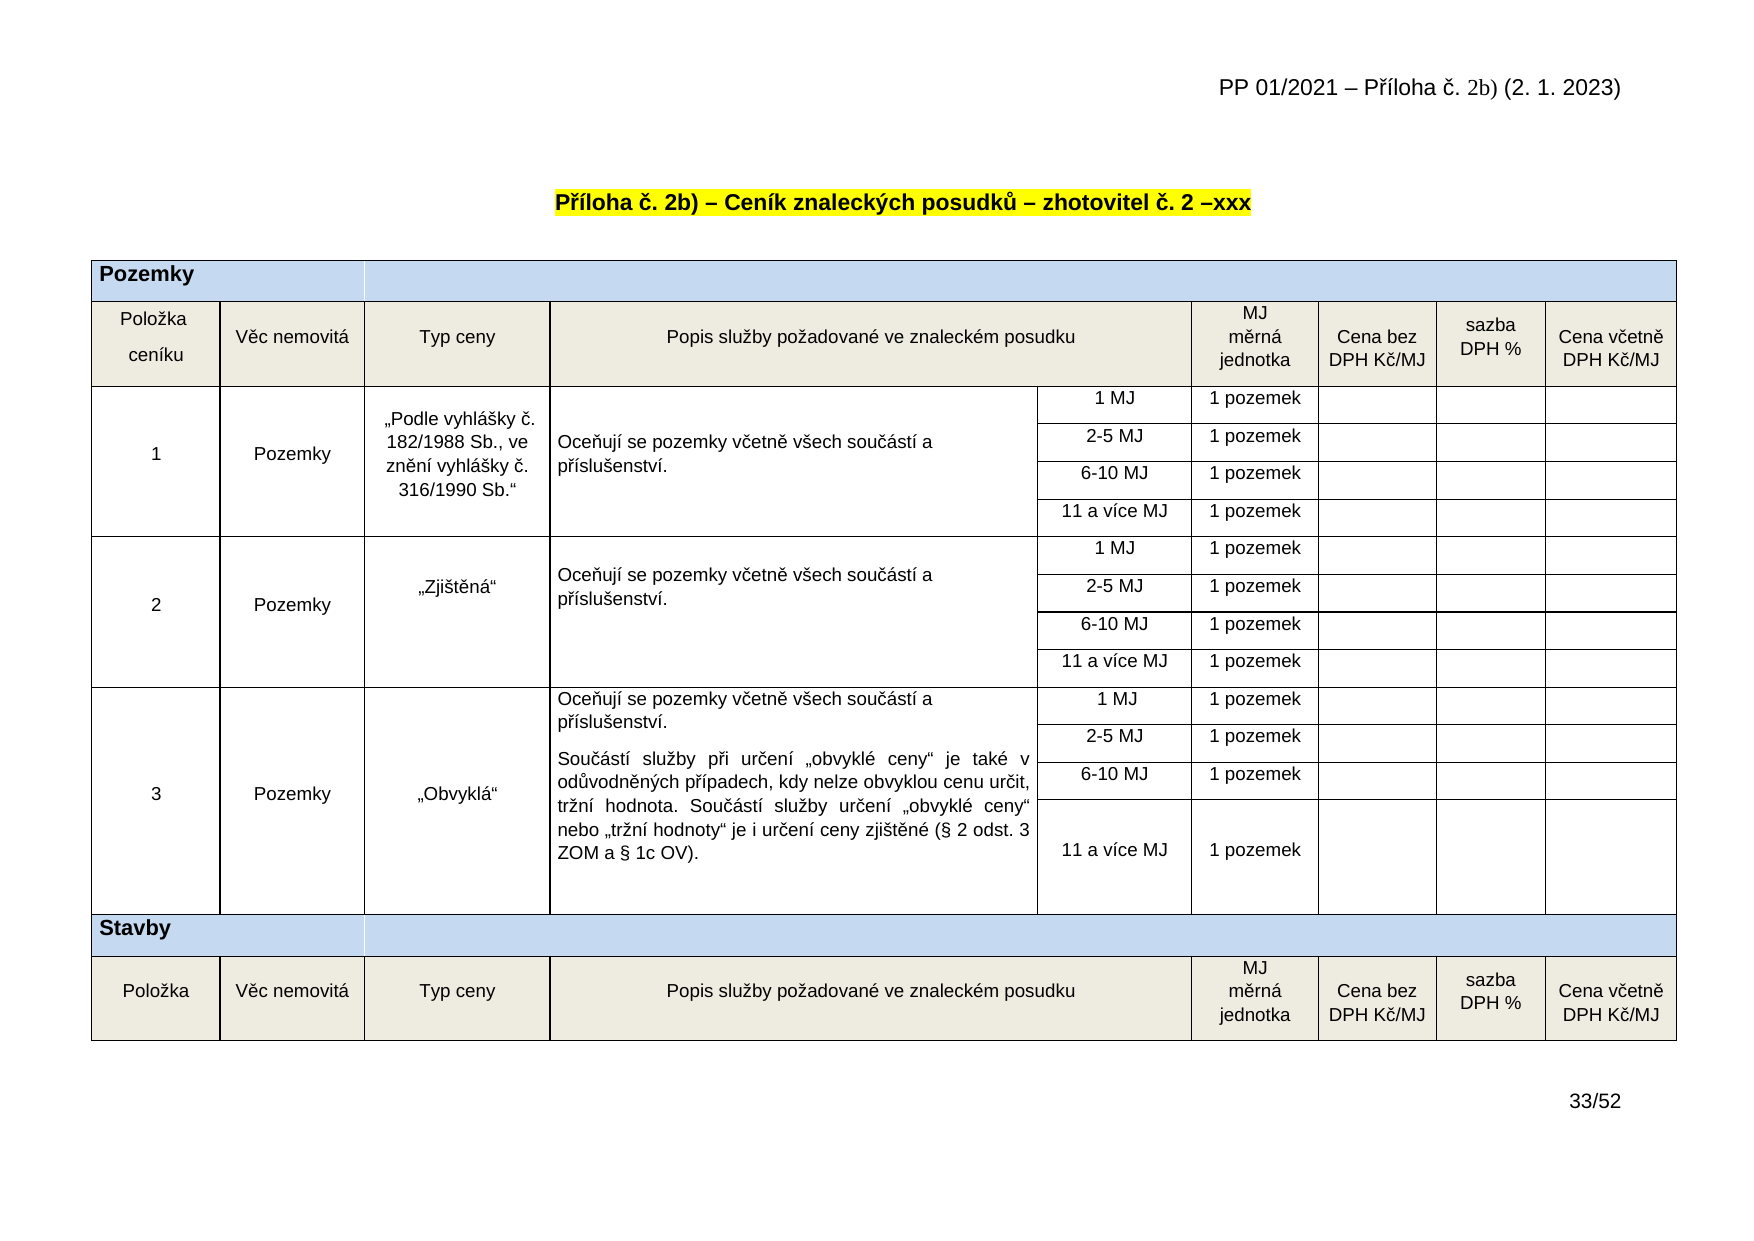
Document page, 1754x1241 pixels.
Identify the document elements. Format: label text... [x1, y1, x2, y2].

table_cell Věc nemovitá [221, 957, 364, 1040]
table_cell [1436, 261, 1545, 301]
table_cell 2-5 MJ [1038, 575, 1191, 611]
table_cell 1 MJ [1038, 688, 1191, 724]
table_cell 11 a více MJ [1038, 650, 1191, 687]
table_cell [1437, 575, 1545, 611]
table_cell [1437, 688, 1545, 724]
table_cell Pozemky [221, 688, 364, 914]
table_cell [1437, 650, 1545, 687]
table_cell [1546, 462, 1676, 498]
table_cell [1545, 261, 1676, 301]
table_cell 1 pozemek [1192, 387, 1318, 423]
table_cell 1 pozemek [1192, 650, 1318, 687]
table_cell MJ měrná jednotka [1192, 302, 1318, 386]
table_cell [1319, 688, 1436, 724]
table_cell [1546, 800, 1676, 914]
table_cell [1319, 424, 1436, 461]
table_cell [1319, 462, 1436, 498]
table_cell 1 [92, 387, 219, 536]
table_cell [1546, 387, 1676, 423]
table_cell [1437, 500, 1545, 536]
table_cell 6-10 MJ [1038, 763, 1191, 799]
table_cell [1318, 915, 1436, 956]
table_cell [1319, 763, 1436, 799]
table_cell [550, 915, 1059, 956]
table_cell Pozemky [221, 387, 364, 536]
table_cell [1546, 500, 1676, 536]
table_cell [1437, 424, 1545, 461]
table_cell [365, 261, 550, 301]
table_cell 2-5 MJ [1038, 725, 1191, 762]
table_cell [1546, 650, 1676, 687]
table_cell [1319, 575, 1436, 611]
table_cell Oceňují se pozemky včetně všech součástí a příslušenství. Součástí služby při určení „obvyklé ceny“ je také v odůvodněných případech, kdy nelze obvyklou cenu určit, tržní hodnota. Součástí služby určení „obvyklé ceny“ nebo „tržní hodnoty“ je i určení ceny zjištěné (§ 2 odst. 3 ZOM a § 1c OV). [551, 688, 1037, 914]
table_cell [1437, 462, 1545, 498]
table_cell 1 MJ [1038, 387, 1191, 423]
table_cell [1319, 537, 1436, 574]
table_cell [1319, 387, 1436, 423]
table_cell [1436, 915, 1545, 956]
table_cell [1437, 725, 1545, 762]
table_cell [1546, 725, 1676, 762]
table_cell 3 [92, 688, 219, 914]
table_cell 1 pozemek [1192, 462, 1318, 498]
table_cell 1 pozemek [1192, 424, 1318, 461]
table_cell Cena včetně DPH Kč/MJ [1546, 302, 1676, 386]
table_cell Cena bez DPH Kč/MJ [1319, 302, 1436, 386]
table_cell [1546, 424, 1676, 461]
table_cell Položka ceníku [92, 302, 219, 386]
table_cell Popis služby požadované ve znaleckém posudku [551, 302, 1191, 386]
table_cell 6-10 MJ [1038, 613, 1191, 649]
table_cell „Podle vyhlášky č. 182/1988 Sb., ve znění vyhlášky č. 316/1990 Sb.“ [365, 387, 549, 536]
table_cell [1319, 500, 1436, 536]
table_cell MJ měrná jednotka [1192, 957, 1318, 1040]
table_cell sazba DPH % [1437, 957, 1545, 1040]
table_cell 1 pozemek [1192, 688, 1318, 724]
table_cell [1319, 725, 1436, 762]
table_cell sazba DPH % [1437, 302, 1545, 386]
table_cell [1546, 688, 1676, 724]
table_cell [1437, 537, 1545, 574]
table_cell [1546, 537, 1676, 574]
table_cell Typ ceny [365, 302, 549, 386]
table_cell 1 pozemek [1192, 613, 1318, 649]
table_cell Věc nemovitá [221, 302, 364, 386]
table_cell Typ ceny [365, 957, 549, 1040]
table_cell [1192, 261, 1318, 301]
table_cell 1 pozemek [1192, 725, 1318, 762]
table_cell Cena včetně DPH Kč/MJ [1546, 957, 1676, 1040]
table_cell [1437, 800, 1545, 914]
table_cell Pozemky [221, 537, 364, 687]
table_cell 1 pozemek [1192, 537, 1318, 574]
table_cell Oceňují se pozemky včetně všech součástí a příslušenství. [551, 537, 1037, 687]
table_cell 1 pozemek [1192, 763, 1318, 799]
table_cell 2 [92, 537, 219, 687]
table_cell [1437, 387, 1545, 423]
table_cell Položka [92, 957, 219, 1040]
table_cell [1059, 915, 1192, 956]
table_cell 1 MJ [1038, 537, 1191, 574]
table_cell [1546, 575, 1676, 611]
table_cell [1437, 613, 1545, 649]
table_cell [1545, 915, 1676, 956]
table_cell 11 a více MJ [1038, 800, 1191, 914]
table_cell [550, 261, 1059, 301]
table_cell Stavby [92, 915, 364, 956]
table_cell „Obvyklá“ [365, 688, 549, 914]
table_cell [1319, 800, 1436, 914]
table_cell [365, 915, 550, 956]
table_cell [1319, 613, 1436, 649]
table_cell 1 pozemek [1192, 575, 1318, 611]
table_cell Pozemky [92, 261, 364, 301]
table_cell [1319, 650, 1436, 687]
table_cell [1318, 261, 1436, 301]
table_cell [1546, 613, 1676, 649]
table_cell 11 a více MJ [1038, 500, 1191, 536]
table_cell Cena bez DPH Kč/MJ [1319, 957, 1436, 1040]
table_cell 1 pozemek [1192, 800, 1318, 914]
table_cell 2-5 MJ [1038, 424, 1191, 461]
table_cell [1437, 763, 1545, 799]
table_cell 1 pozemek [1192, 500, 1318, 536]
table_cell [1546, 763, 1676, 799]
table_cell Oceňují se pozemky včetně všech součástí a příslušenství. [551, 387, 1037, 536]
table_cell „Zjištěná“ [365, 537, 549, 687]
table_cell [1059, 261, 1192, 301]
table_cell 6-10 MJ [1038, 462, 1191, 498]
table_header Příloha č. 2b) – Ceník znaleckých posudků – zhotovitel č. 2 –xxx [92, 189, 1677, 259]
table_cell [1192, 915, 1318, 956]
table_cell Popis služby požadované ve znaleckém posudku [551, 957, 1191, 1040]
